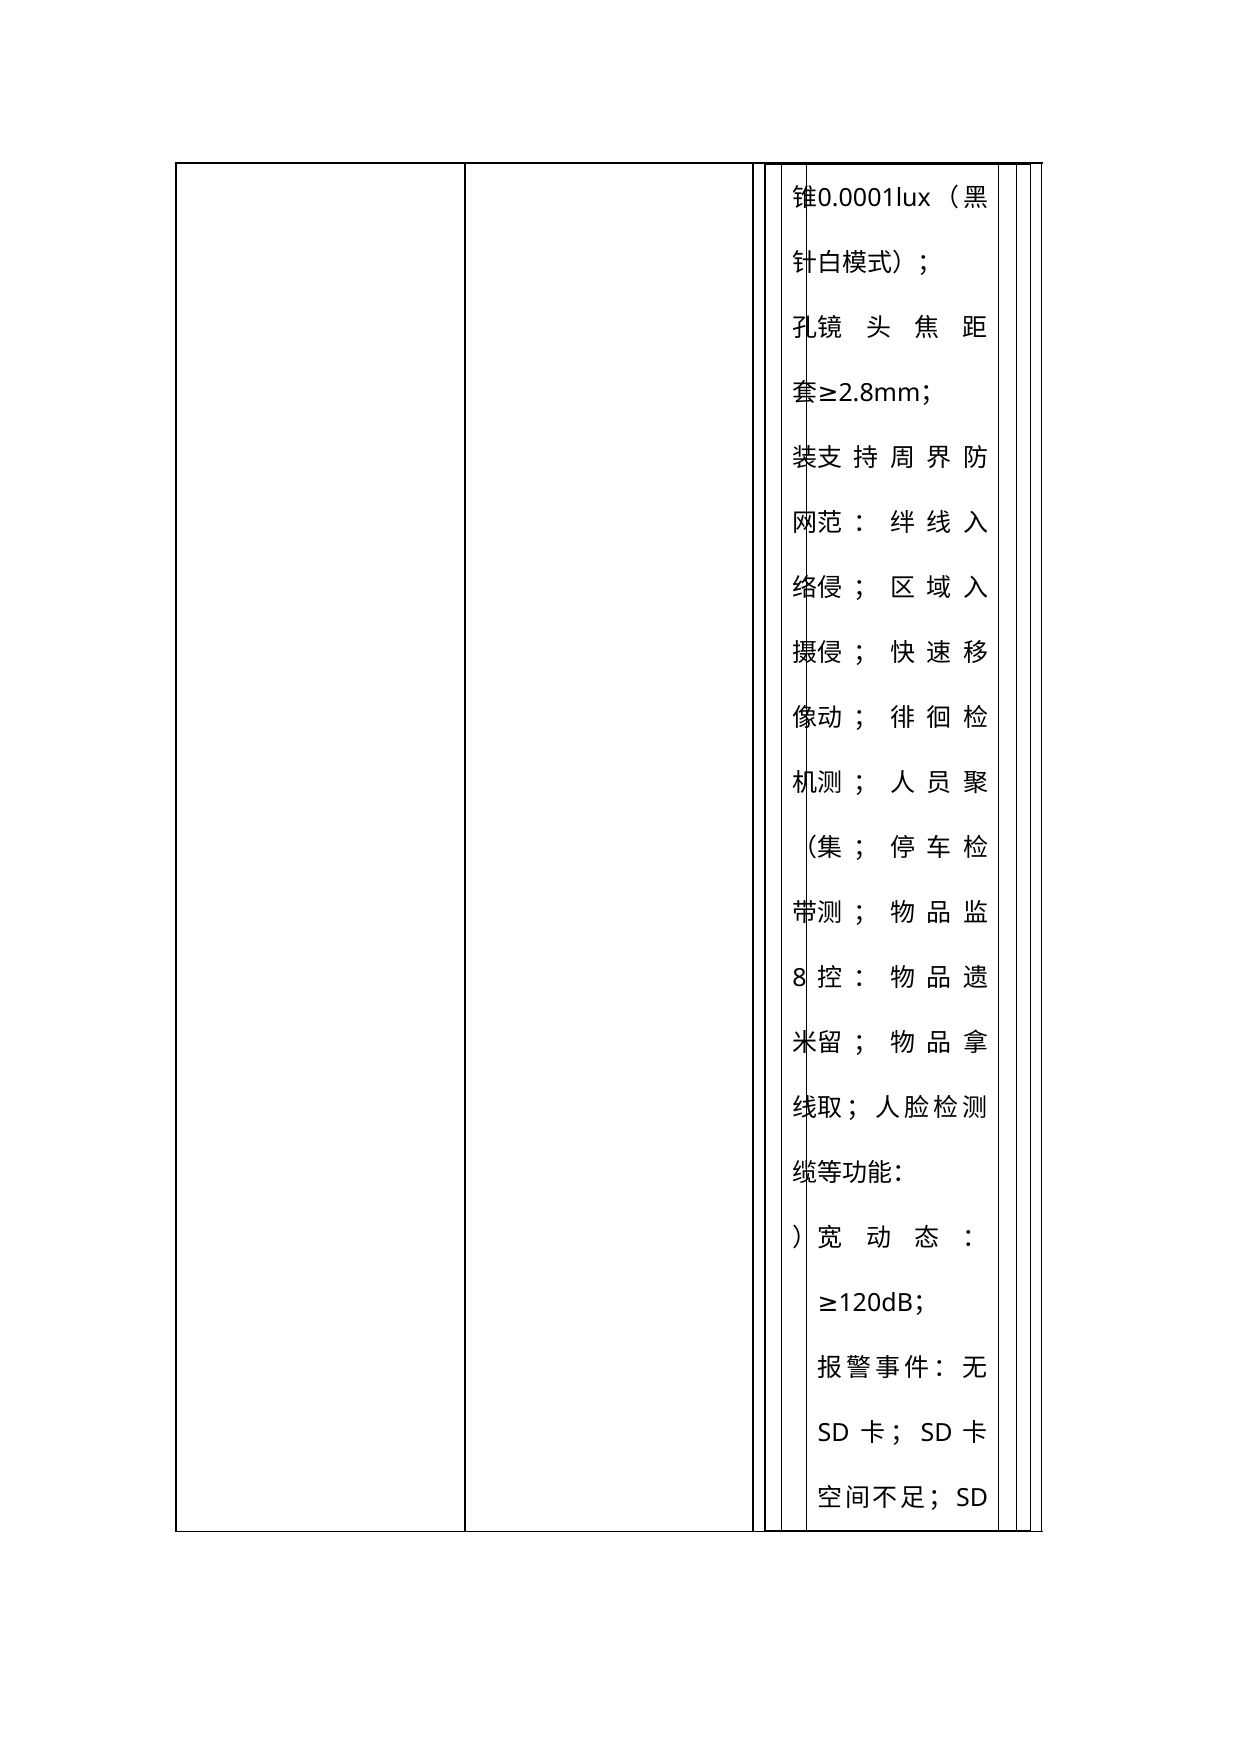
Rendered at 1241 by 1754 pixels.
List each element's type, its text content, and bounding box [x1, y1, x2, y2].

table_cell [999, 165, 1016, 1530]
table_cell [766, 165, 781, 1530]
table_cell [807, 165, 998, 1530]
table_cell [1017, 165, 1030, 1530]
table_cell 1 [177, 164, 464, 1531]
table_cell ★ [466, 164, 752, 1531]
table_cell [1031, 164, 1041, 1531]
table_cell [782, 165, 806, 1530]
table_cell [754, 164, 764, 1531]
